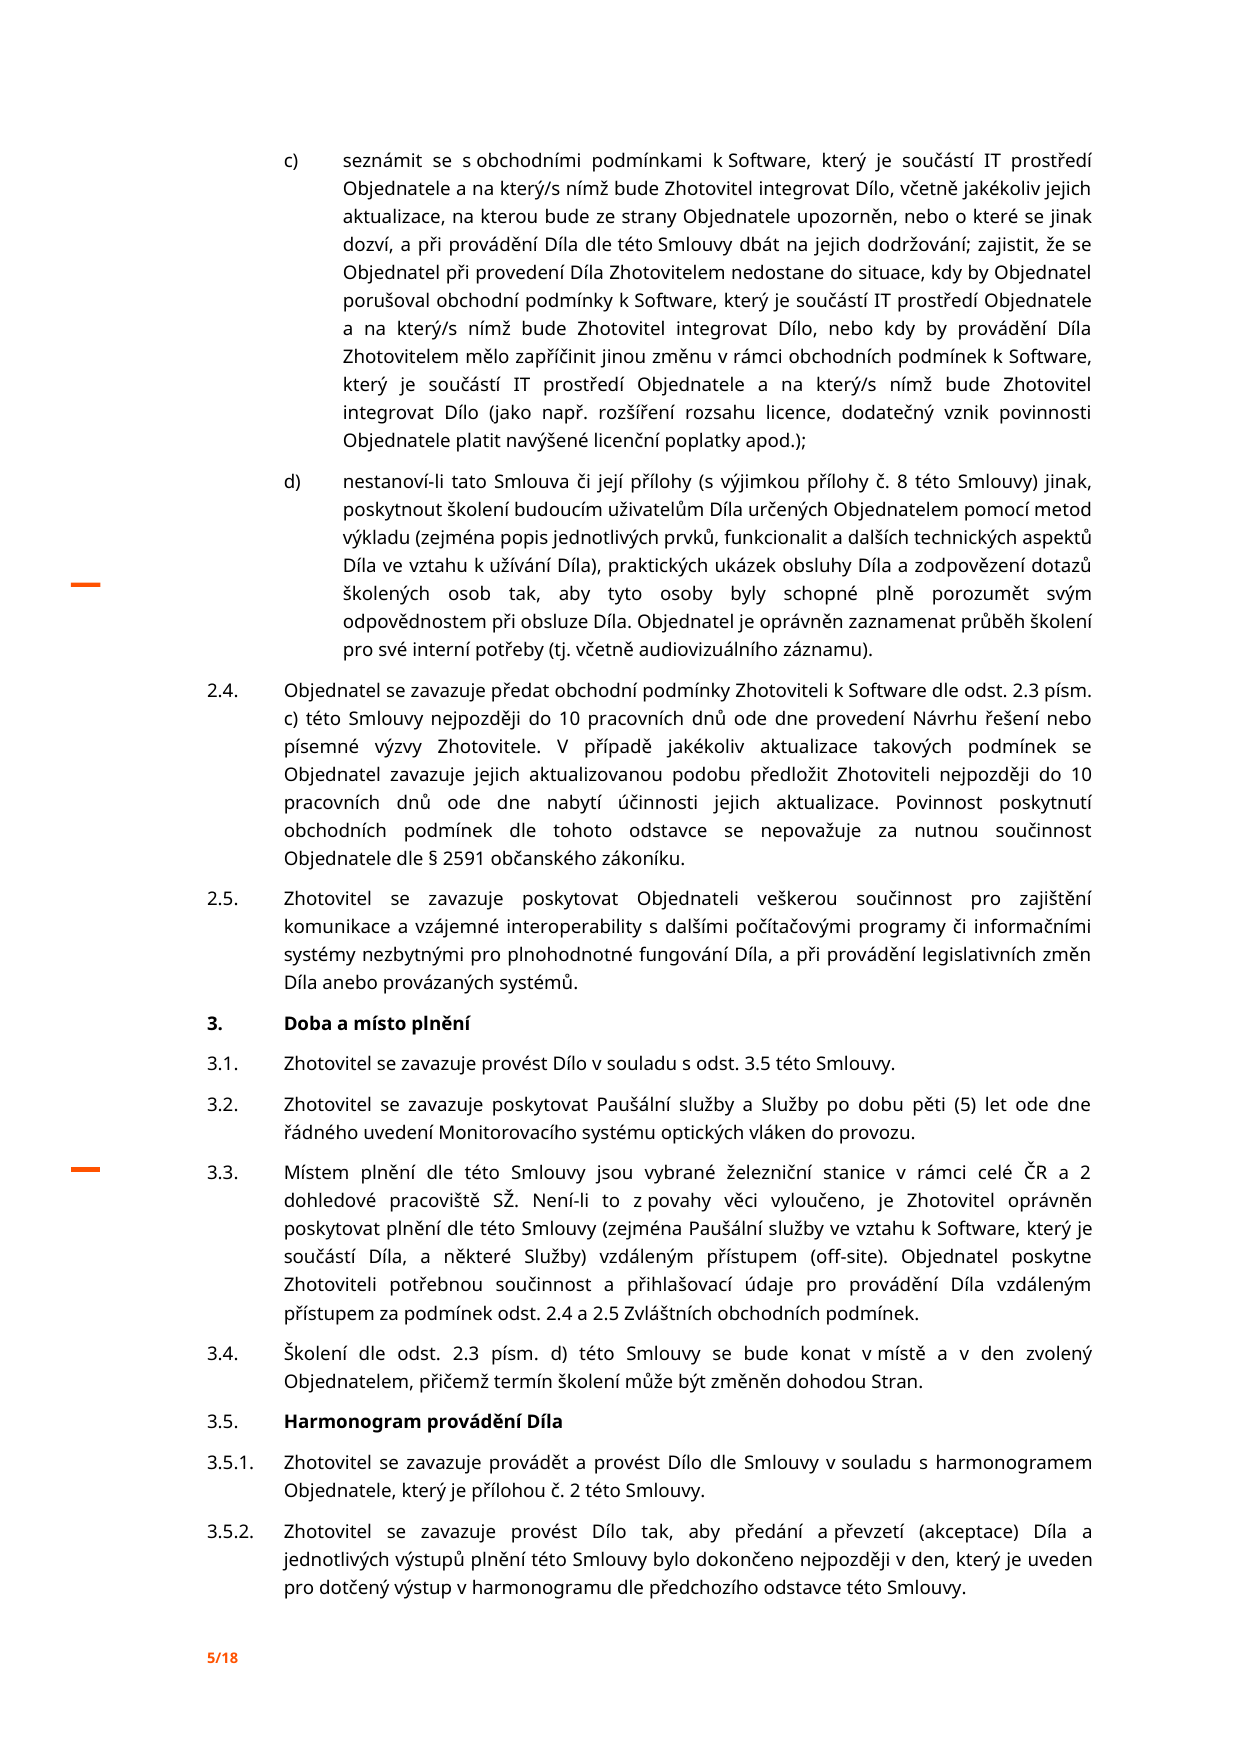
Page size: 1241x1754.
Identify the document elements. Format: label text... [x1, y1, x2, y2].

text Doba a místo plnění [207, 1010, 1093, 1036]
text Místem plnění dle této Smlouvy jsou vybrané železniční stanice v rámci celé ČR a 2 dohledové pracoviště SŽ. Není-li to z povahy věci vyloučeno, je Zhotovitel oprávněn poskytovat plnění dle této Smlouvy (zejména Paušální služby ve vztahu k Software, který je součástí Díla, a některé Služby) vzdáleným přístupem (off-site). Objednatel poskytne Zhotoviteli potřebnou součinnost a přihlašovací údaje pro provádění Díla vzdáleným přístupem za podmínek odst. 2.4 a 2.5 Zvláštních obchodních podmínek. [207, 1160, 1093, 1325]
text Zhotovitel se zavazuje provést Dílo v souladu s odst. 3.5 této Smlouvy. [207, 1051, 1093, 1076]
text Zhotovitel se zavazuje provést Dílo tak, aby předání a převzetí (akceptace) Díla a jednotlivých výstupů plnění této Smlouvy bylo dokončeno nejpozději v den, který je uveden pro dotčený výstup v harmonogramu dle předchozího odstavce této Smlouvy. [207, 1518, 1093, 1599]
text Zhotovitel se zavazuje poskytovat Paušální služby a Služby po dobu pěti (5) let ode dne řádného uvedení Monitorovacího systému optických vláken do provozu. [207, 1091, 1093, 1145]
text nestanoví-li tato Smlouva či její přílohy (s výjimkou přílohy č. 8 této Smlouvy) jinak, poskytnout školení budoucím uživatelům Díla určených Objednatelem pomocí metod výkladu (zejména popis jednotlivých prvků, funkcionalit a dalších technických aspektů Díla ve vztahu k užívání Díla), praktických ukázek obsluhy Díla a zodpovězení dotazů školených osob tak, aby tyto osoby byly schopné plně porozumět svým odpovědnostem při obsluze Díla. Objednatel je oprávněn zaznamenat průběh školení pro své interní potřeby (tj. včetně audiovizuálního záznamu). [283, 468, 1093, 662]
text Zhotovitel se zavazuje provádět a provést Dílo dle Smlouvy v souladu s harmonogramem Objednatele, který je přílohou č. 2 této Smlouvy. [207, 1449, 1093, 1503]
text Zhotovitel se zavazuje poskytovat Objednateli veškerou součinnost pro zajištění komunikace a vzájemné interoperability s dalšími počítačovými programy či informačními systémy nezbytnými pro plnohodnotné fungování Díla, a při provádění legislativních změn Díla anebo provázaných systémů. [207, 886, 1093, 995]
text Školení dle odst. 2.3 písm. d) této Smlouvy se bude konat v místě a v den zvolený Objednatelem, přičemž termín školení může být změněn dohodou Stran. [207, 1340, 1093, 1394]
text seznámit se s obchodními podmínkami k Software, který je součástí IT prostředí Objednatele a na který/s nímž bude Zhotovitel integrovat Dílo, včetně jakékoliv jejich aktualizace, na kterou bude ze strany Objednatele upozorněn, nebo o které se jinak dozví, a při provádění Díla dle této Smlouvy dbát na jejich dodržování; zajistit, že se Objednatel při provedení Díla Zhotovitelem nedostane do situace, kdy by Objednatel porušoval obchodní podmínky k Software, který je součástí IT prostředí Objednatele a na který/s nímž bude Zhotovitel integrovat Dílo, nebo kdy by provádění Díla Zhotovitelem mělo zapříčinit jinou změnu v rámci obchodních podmínek k Software, který je součástí IT prostředí Objednatele a na který/s nímž bude Zhotovitel integrovat Dílo (jako např. rozšíření rozsahu licence, dodatečný vznik povinnosti Objednatele platit navýšené licenční poplatky apod.); [283, 147, 1093, 453]
text Objednatel se zavazuje předat obchodní podmínky Zhotoviteli k Software dle odst. 2.3 písm. c) této Smlouvy nejpozději do 10 pracovních dnů ode dne provedení Návrhu řešení nebo písemné výzvy Zhotovitele. V případě jakékoliv aktualizace takových podmínek se Objednatel zavazuje jejich aktualizovanou podobu předložit Zhotoviteli nejpozději do 10 pracovních dnů ode dne nabytí účinnosti jejich aktualizace. Povinnost poskytnutí obchodních podmínek dle tohoto odstavce se nepovažuje za nutnou součinnost Objednatele dle § 2591 občanského zákoníku. [207, 677, 1093, 871]
text Harmonogram provádění Díla [207, 1409, 1093, 1434]
